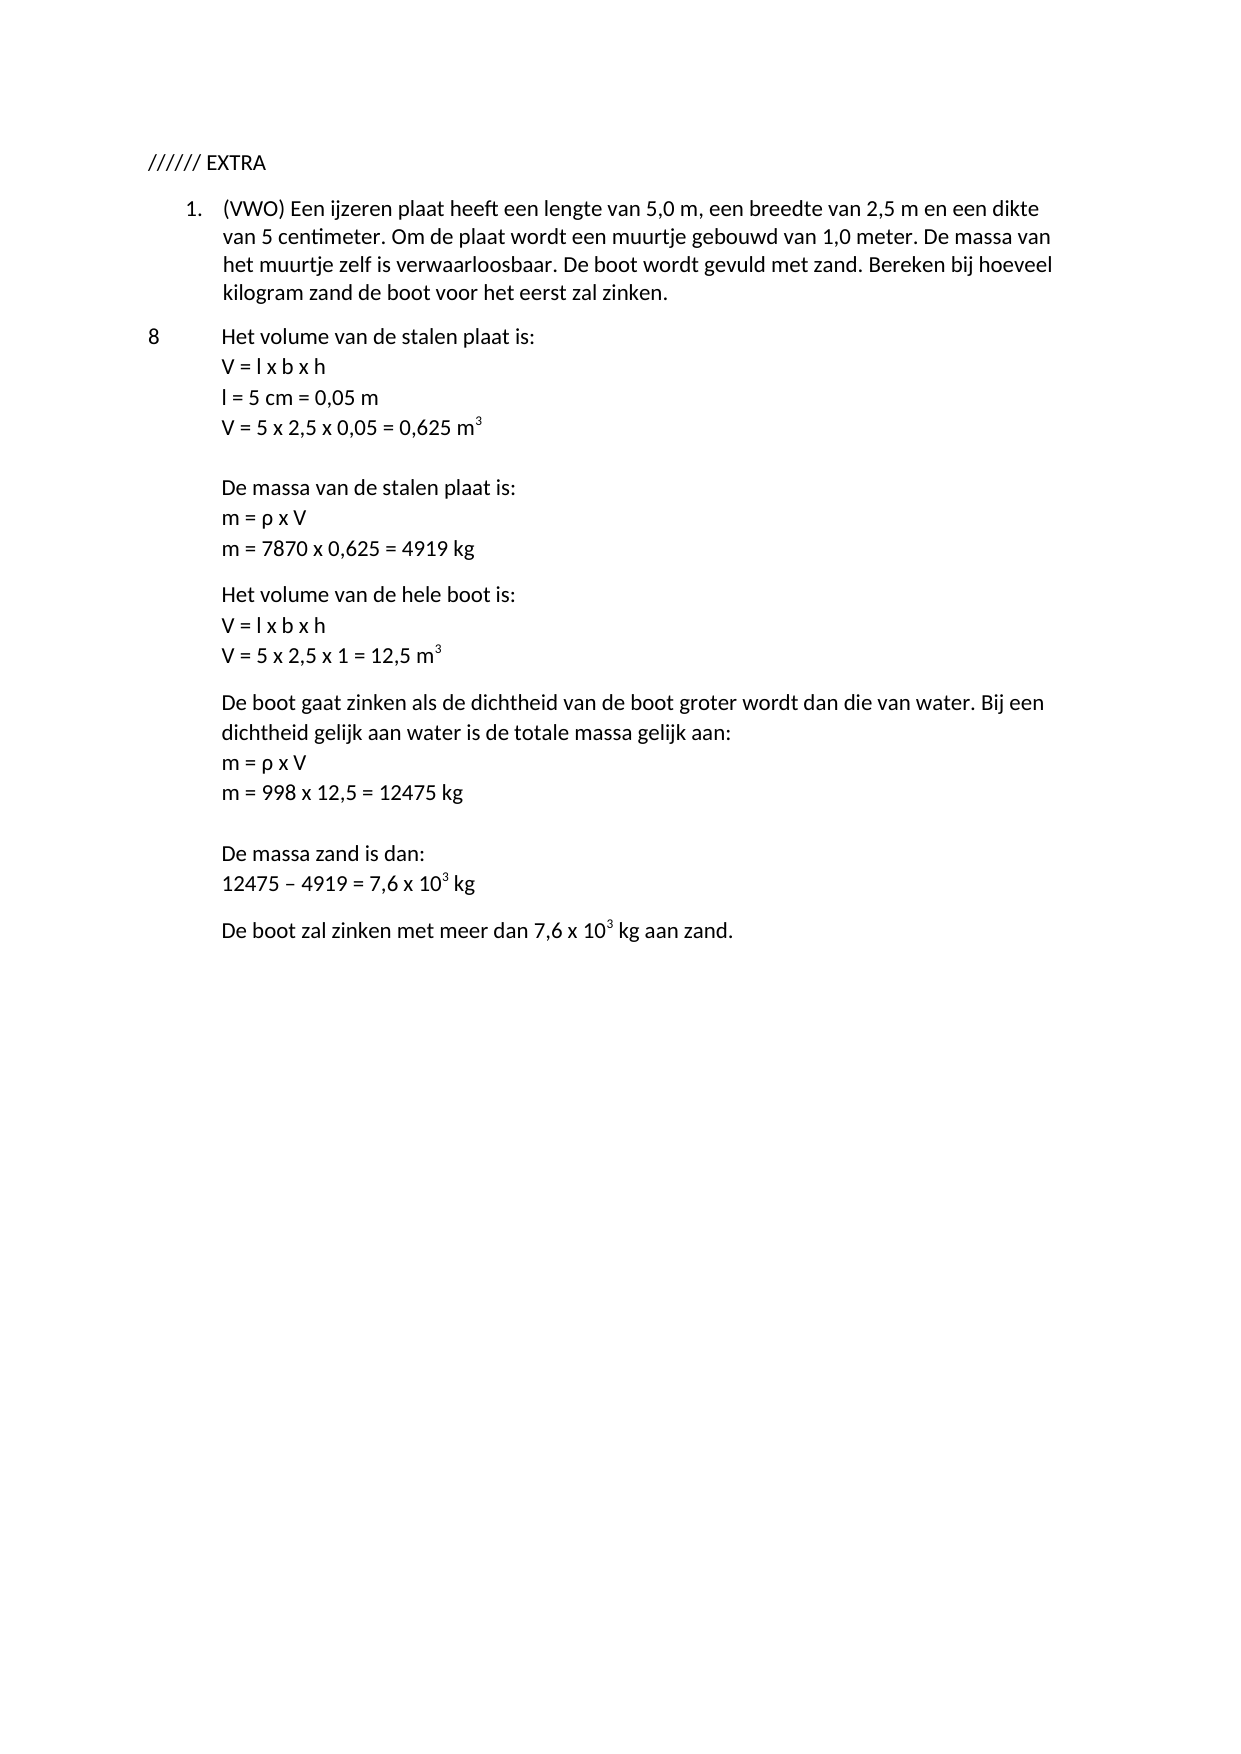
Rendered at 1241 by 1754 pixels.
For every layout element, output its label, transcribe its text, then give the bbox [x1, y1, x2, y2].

list (VWO) Een ijzeren plaat heeft een lengte van 5,0 m, een breedte van 2,5 m en een dikte van 5 centimeter. Om de plaat wordt een muurtje gebouwd van 1,0 meter. De massa van het muurtje zelf is verwaarloosbaar. De boot wordt gevuld met zand. Bereken bij hoeveel kilogram zand de boot voor het eerst zal zinken. [185, 194, 1061, 307]
text De boot gaat zinken als de dichtheid van de boot groter wordt dan die van water. Bij een dichtheid gelijk aan water is de totale massa gelijk aan: m = ρ x V m = 998 x 12,5 = 12475 kg De massa zand is dan: 12475 – 4919 = 7,6 x 103 kg [148, 688, 1093, 897]
text De boot zal zinken met meer dan 7,6 x 103 kg aan zand. [148, 916, 1093, 944]
text ////// EXTRA [148, 148, 1093, 176]
text Het volume van de hele boot is: V = l x b x h V = 5 x 2,5 x 1 = 12,5 m3 [221, 581, 1093, 669]
text 8 Het volume van de stalen plaat is: V = l x b x h l = 5 cm = 0,05 m V = 5 x 2,5 x 0,05 = 0,625 m3 De massa van de stalen plaat is: m = ρ x V m = 7870 x 0,625 = 4919 kg [148, 322, 1093, 562]
